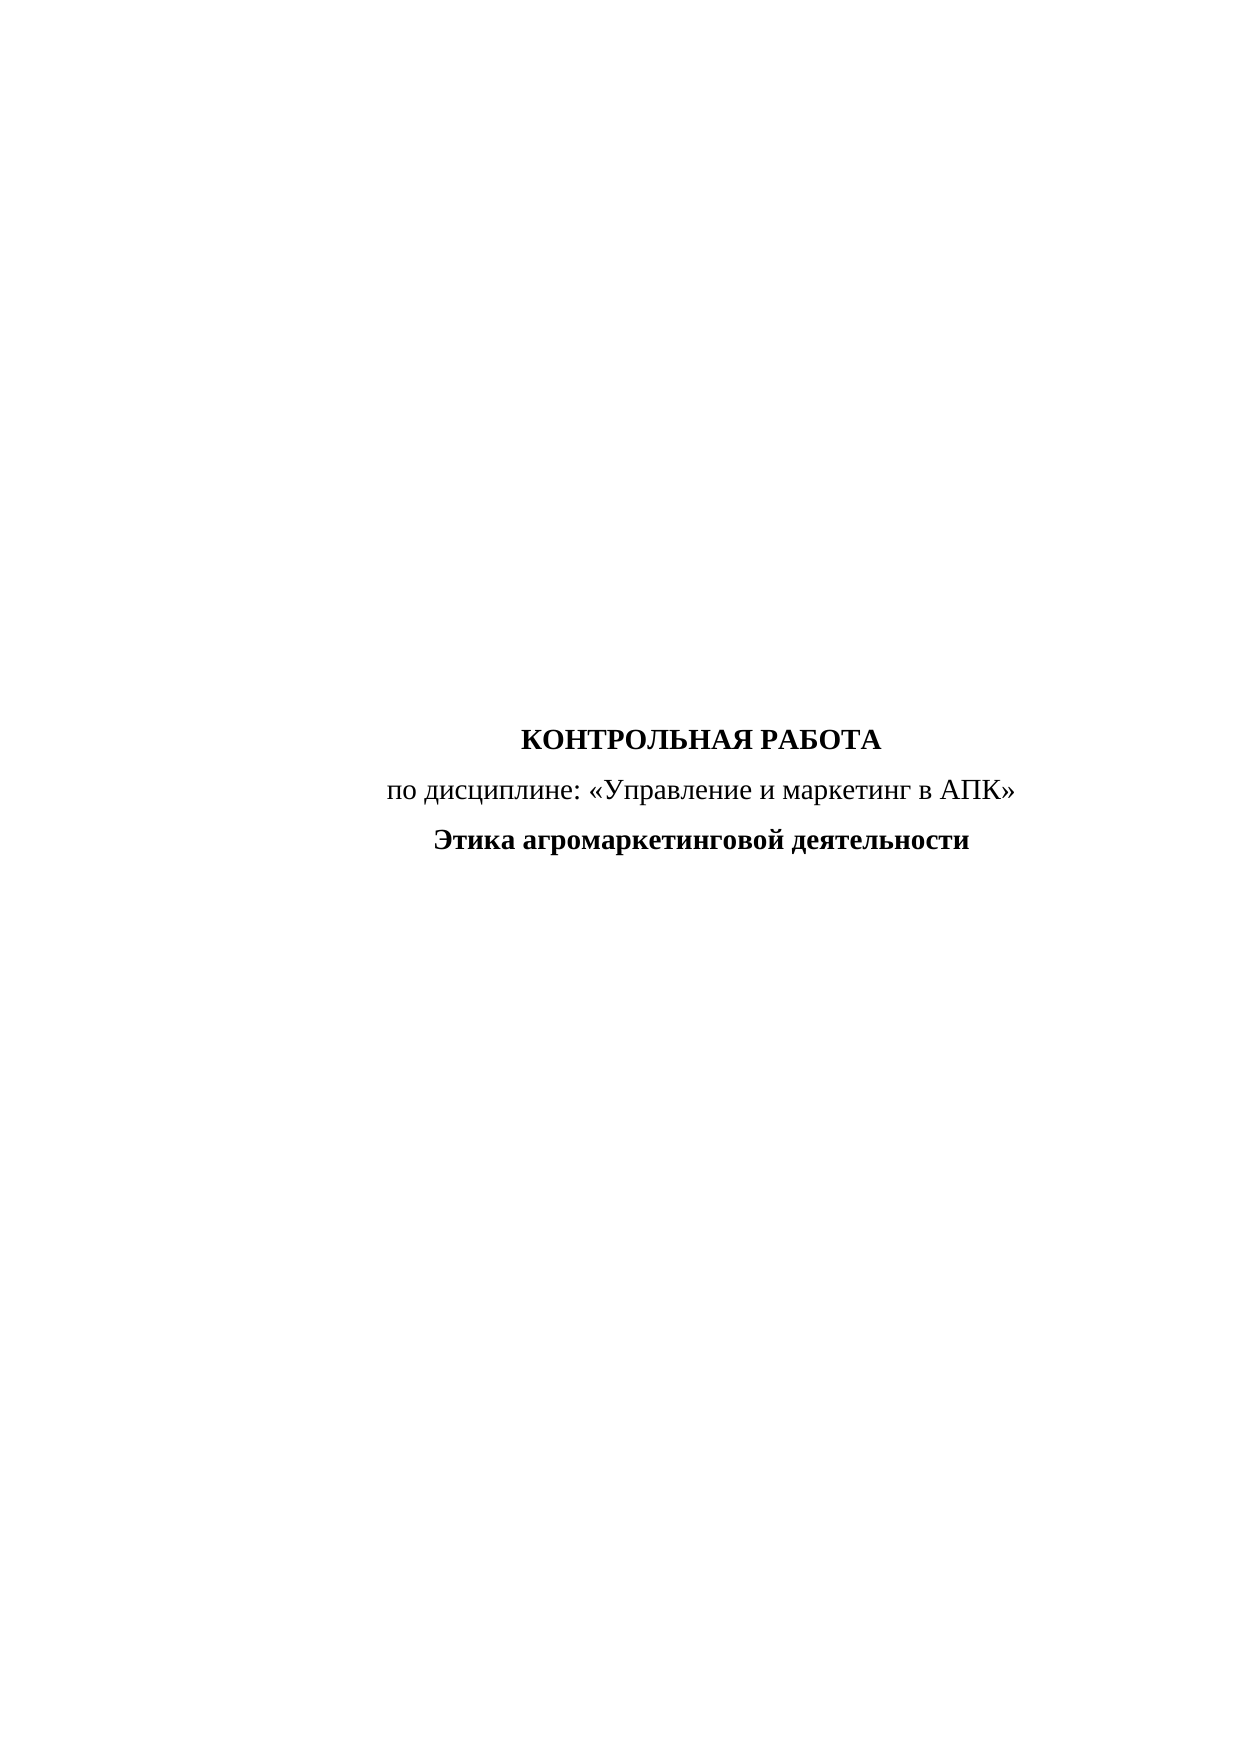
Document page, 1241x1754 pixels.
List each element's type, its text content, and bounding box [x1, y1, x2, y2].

text Этика агромаркетинговой деятельности [177, 822, 1152, 856]
text по дисциплине: «Управление и маркетинг в АПК» [177, 772, 1152, 806]
text КОНТРОЛЬНАЯ РАБОТА [177, 722, 1152, 755]
